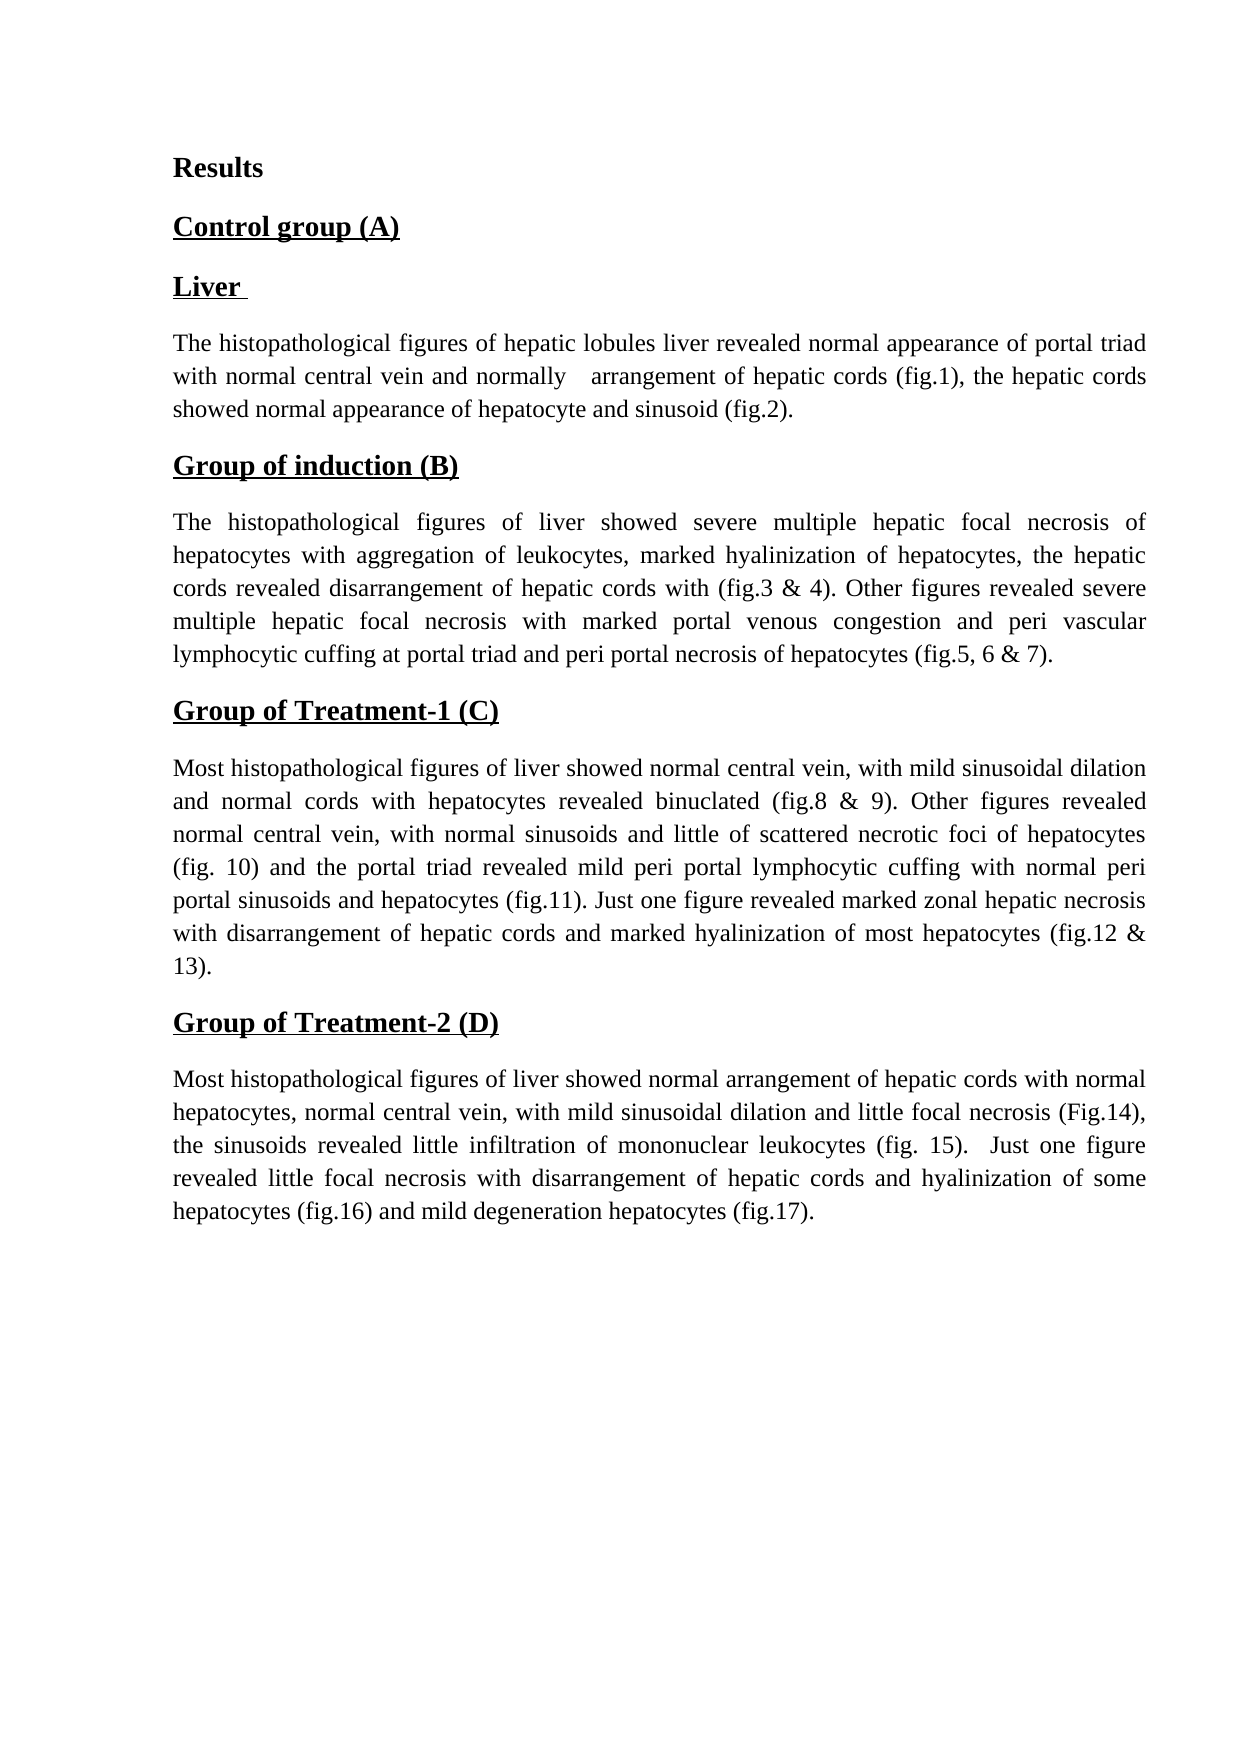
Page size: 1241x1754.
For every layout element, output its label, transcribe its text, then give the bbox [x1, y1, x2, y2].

text Results [173, 150, 1147, 183]
text Group of induction (B) [173, 448, 1147, 482]
text The histopathological figures of liver showed severe multiple hepatic focal necrosis of hepatocytes with aggregation of leukocytes, marked hyalinization of hepatocytes, the hepatic cords revealed disarrangement of hepatic cords with (fig.3 & 4). Other figures revealed severe multiple hepatic focal necrosis with marked portal venous congestion and peri vascular lymphocytic cuffing at portal triad and peri portal necrosis of hepatocytes (fig.5, 6 & 7). [173, 507, 1147, 668]
text Group of Treatment-2 (D) [173, 1005, 1147, 1038]
text The histopathological figures of hepatic lobules liver revealed normal appearance of portal triad with normal central vein and normally arrangement of hepatic cords (fig.1), the hepatic cords showed normal appearance of hepatocyte and sinusoid (fig.2). [173, 328, 1147, 423]
text Group of Treatment-1 (C) [173, 693, 1147, 727]
text Most histopathological figures of liver showed normal arrangement of hepatic cords with normal hepatocytes, normal central vein, with mild sinusoidal dilation and little focal necrosis (Fig.14), the sinusoids revealed little infiltration of mononuclear leukocytes (fig. 15). Just one figure revealed little focal necrosis with disarrangement of hepatic cords and hyalinization of some hepatocytes (fig.16) and mild degeneration hepatocytes (fig.17). [173, 1064, 1147, 1225]
text Control group (A) [173, 209, 1147, 243]
text Most histopathological figures of liver showed normal central vein, with mild sinusoidal dilation and normal cords with hepatocytes revealed binuclated (fig.8 & 9). Other figures revealed normal central vein, with normal sinusoids and little of scattered necrotic foci of hepatocytes (fig. 10) and the portal triad revealed mild peri portal lymphocytic cuffing with normal peri portal sinusoids and hepatocytes (fig.11). Just one figure revealed marked zonal hepatic necrosis with disarrangement of hepatic cords and marked hyalinization of most hepatocytes (fig.12 & 13). [173, 753, 1147, 979]
text Liver [173, 269, 1147, 302]
